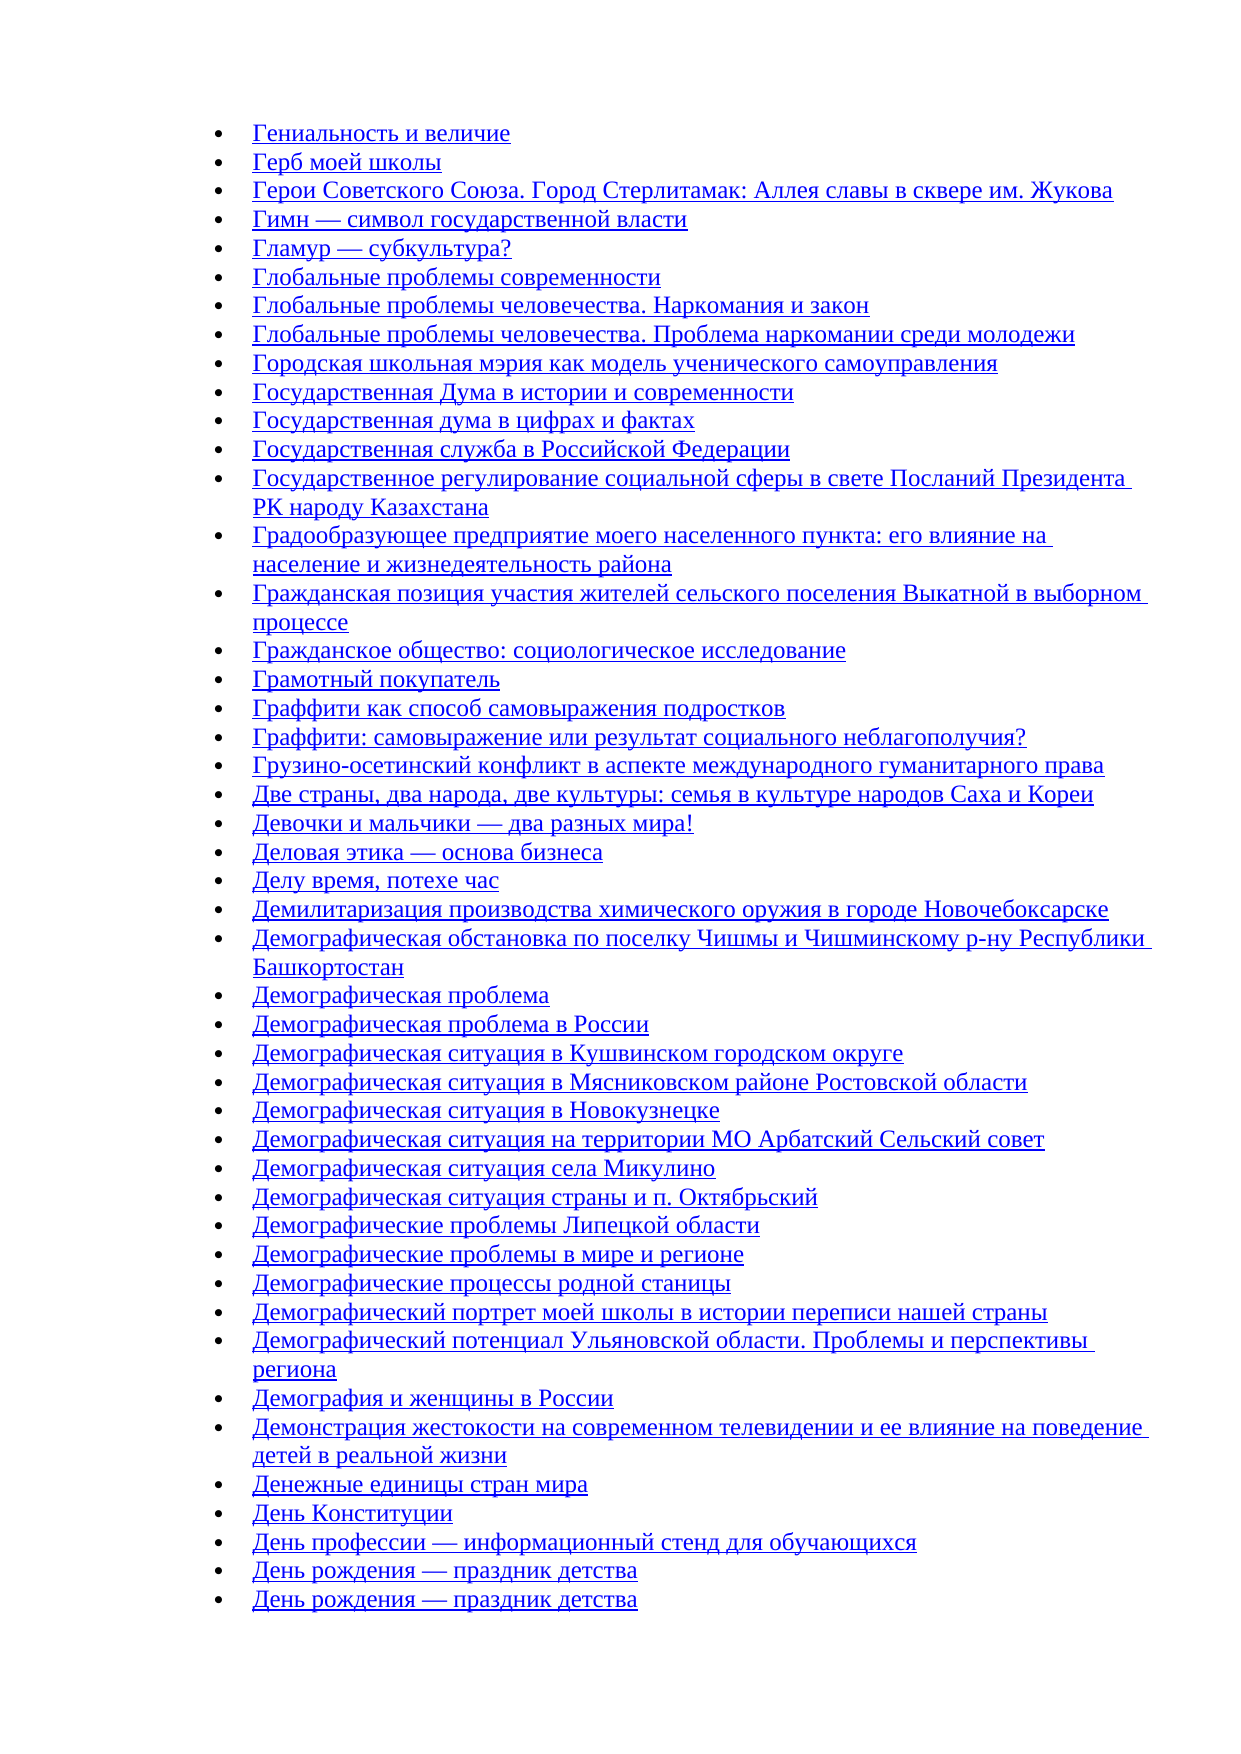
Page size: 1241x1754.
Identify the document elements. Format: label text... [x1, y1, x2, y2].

list Городская школьная мэрия как модель ученического самоуправления [215, 348, 1152, 377]
list Глобальные проблемы современности [215, 262, 1152, 291]
list Государственная дума в цифрах и фактах [215, 406, 1152, 434]
list Граффити как способ самовыражения подростков [215, 693, 1152, 722]
list Государственное регулирование социальной сферы в свете Посланий Президента РК народу Казахстана [215, 463, 1152, 521]
list Демографические проблемы Липецкой области [215, 1211, 1152, 1239]
list Демографическая ситуация на территории МО Арбатский Сельский совет [215, 1124, 1152, 1153]
list Демографическая ситуация села Микулино [215, 1153, 1152, 1182]
list Герб моей школы [215, 147, 1152, 176]
list Денежные единицы стран мира [215, 1469, 1152, 1498]
list Грамотный покупатель [215, 664, 1152, 693]
list Демографические проблемы в мире и регионе [215, 1239, 1152, 1268]
list Демографическая обстановка по поселку Чишмы и Чишминскому р-ну Республики Башкортостан [215, 923, 1152, 981]
list Грузино-осетинский конфликт в аспекте международного гуманитарного права [215, 751, 1152, 779]
list Демографическая проблема в России [215, 1009, 1152, 1038]
list Глобальные проблемы человечества. Наркомания и закон [215, 291, 1152, 319]
list Демографический потенциал Ульяновской области. Проблемы и перспективы региона [215, 1326, 1152, 1383]
list День рождения — праздник детства [215, 1584, 1152, 1613]
list Демографические процессы родной станицы [215, 1268, 1152, 1297]
list Демографическая ситуация в Новокузнецке [215, 1096, 1152, 1124]
list Градообразующее предприятие моего населенного пункта: его влияние на население и жизнедеятельность района [215, 521, 1152, 578]
list Гениальность и величие [215, 118, 1152, 147]
list Гражданская позиция участия жителей сельского поселения Выкатной в выборном процессе [215, 578, 1152, 636]
list Демографический портрет моей школы в истории переписи нашей страны [215, 1297, 1152, 1326]
list Демографическая проблема [215, 981, 1152, 1009]
list Демилитаризация производства химического оружия в городе Новочебоксарске [215, 894, 1152, 923]
list Девочки и мальчики — два разных мира! [215, 808, 1152, 837]
list Две страны, два народа, две культуры: семья в культуре народов Саха и Кореи [215, 779, 1152, 808]
list День рождения — праздник детства [215, 1556, 1152, 1584]
list Граффити: самовыражение или результат социального неблагополучия? [215, 722, 1152, 751]
list Гражданское общество: социологическое исследование [215, 636, 1152, 664]
list Гимн — символ государственной власти [215, 204, 1152, 233]
list Демография и женщины в России [215, 1383, 1152, 1412]
list День Конституции [215, 1498, 1152, 1527]
list Деловая этика — основа бизнеса [215, 837, 1152, 866]
list Гламур — субкультура? [215, 233, 1152, 262]
list День профессии — информационный стенд для обучающихся [215, 1527, 1152, 1556]
list Делу время, потехе час [215, 866, 1152, 894]
list Государственная Дума в истории и современности [215, 377, 1152, 406]
list Глобальные проблемы человечества. Проблема наркомании среди молодежи [215, 319, 1152, 348]
list Демографическая ситуация в Мясниковском районе Ростовской области [215, 1067, 1152, 1096]
list Государственная служба в Российской Федерации [215, 434, 1152, 463]
list Демографическая ситуация страны и п. Октябрьский [215, 1182, 1152, 1211]
list Демографическая ситуация в Кушвинском городском округе [215, 1038, 1152, 1067]
list Герои Советского Союза. Город Стерлитамак: Аллея славы в сквере им. Жукова [215, 176, 1152, 204]
list Демонстрация жестокости на современном телевидении и ее влияние на поведение детей в реальной жизни [215, 1412, 1152, 1469]
